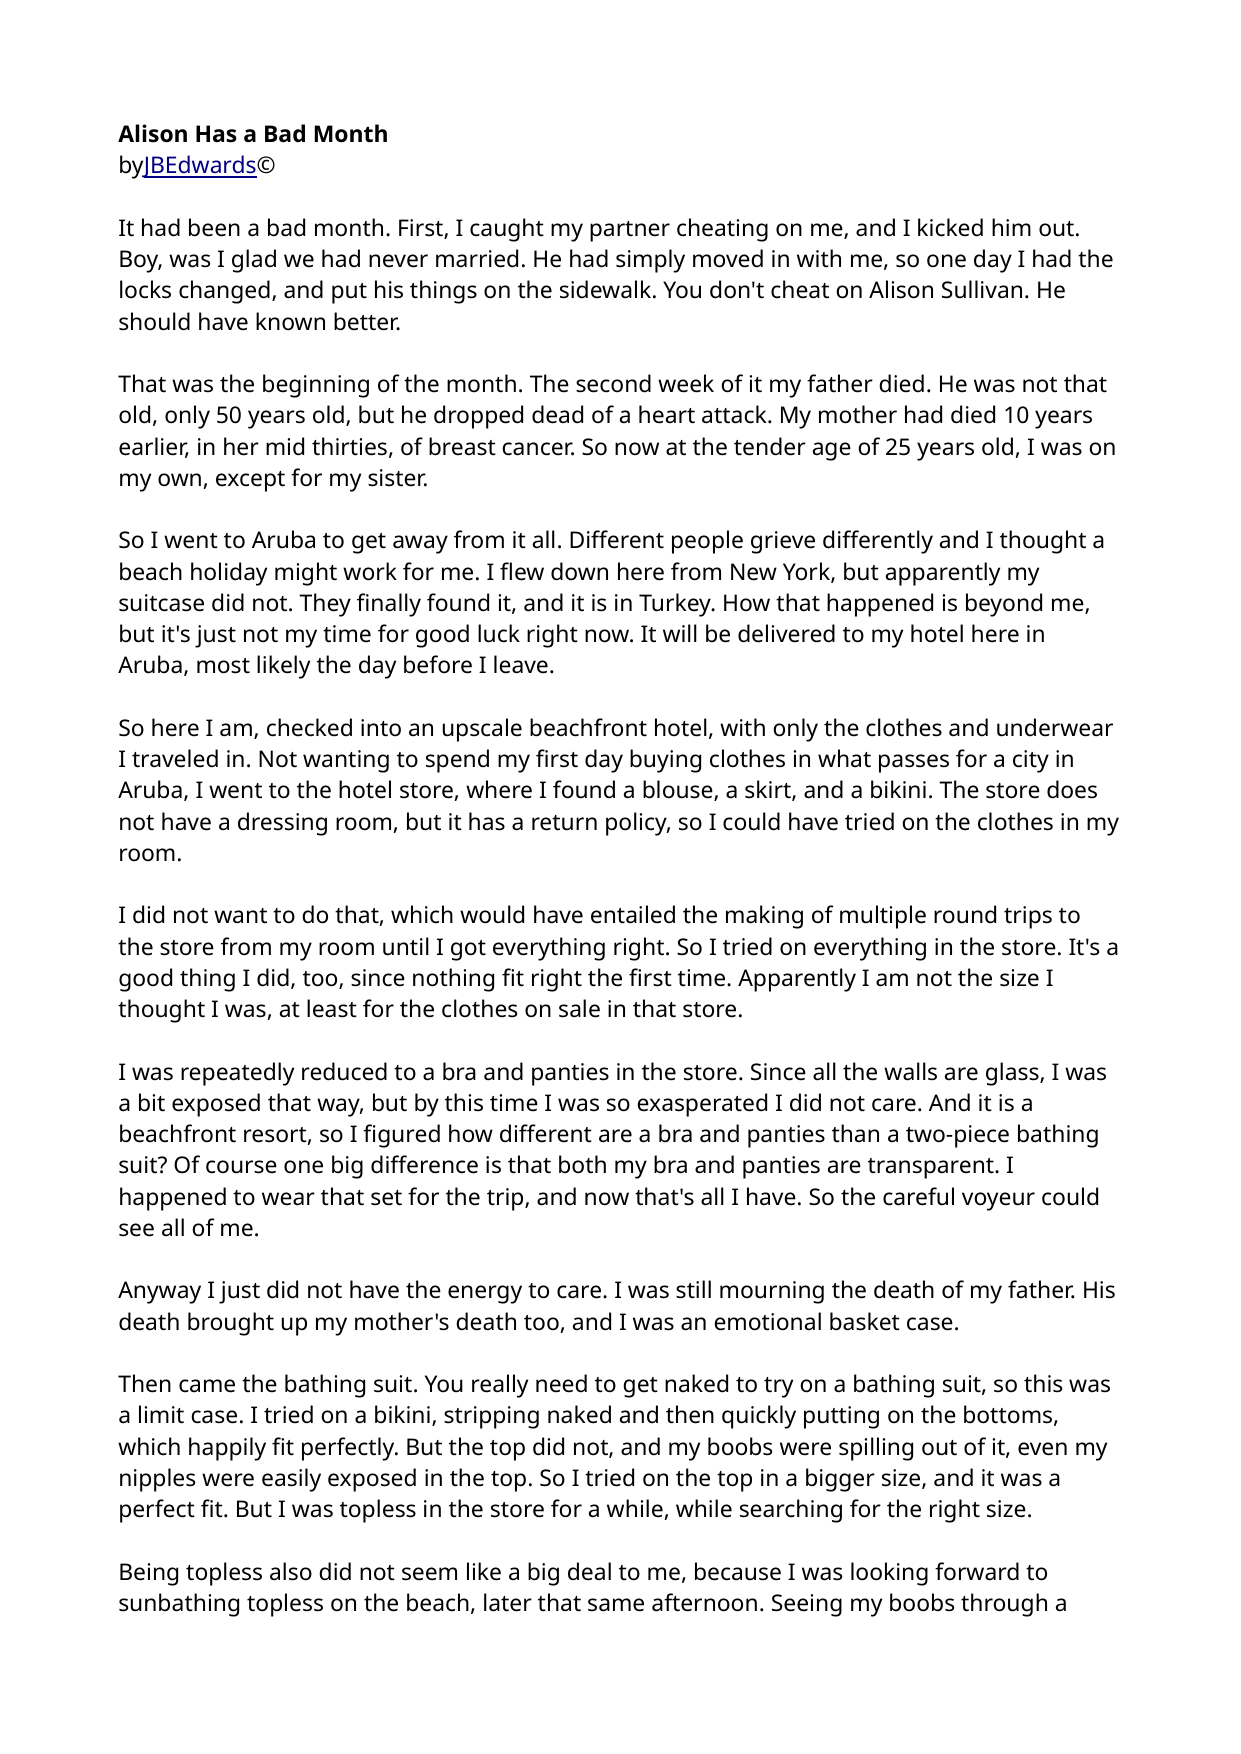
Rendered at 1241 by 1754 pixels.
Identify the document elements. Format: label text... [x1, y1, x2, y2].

text Alison Has a Bad Month [118, 118, 1122, 149]
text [118, 181, 1122, 1618]
text byJBEdwards© [118, 149, 1122, 181]
